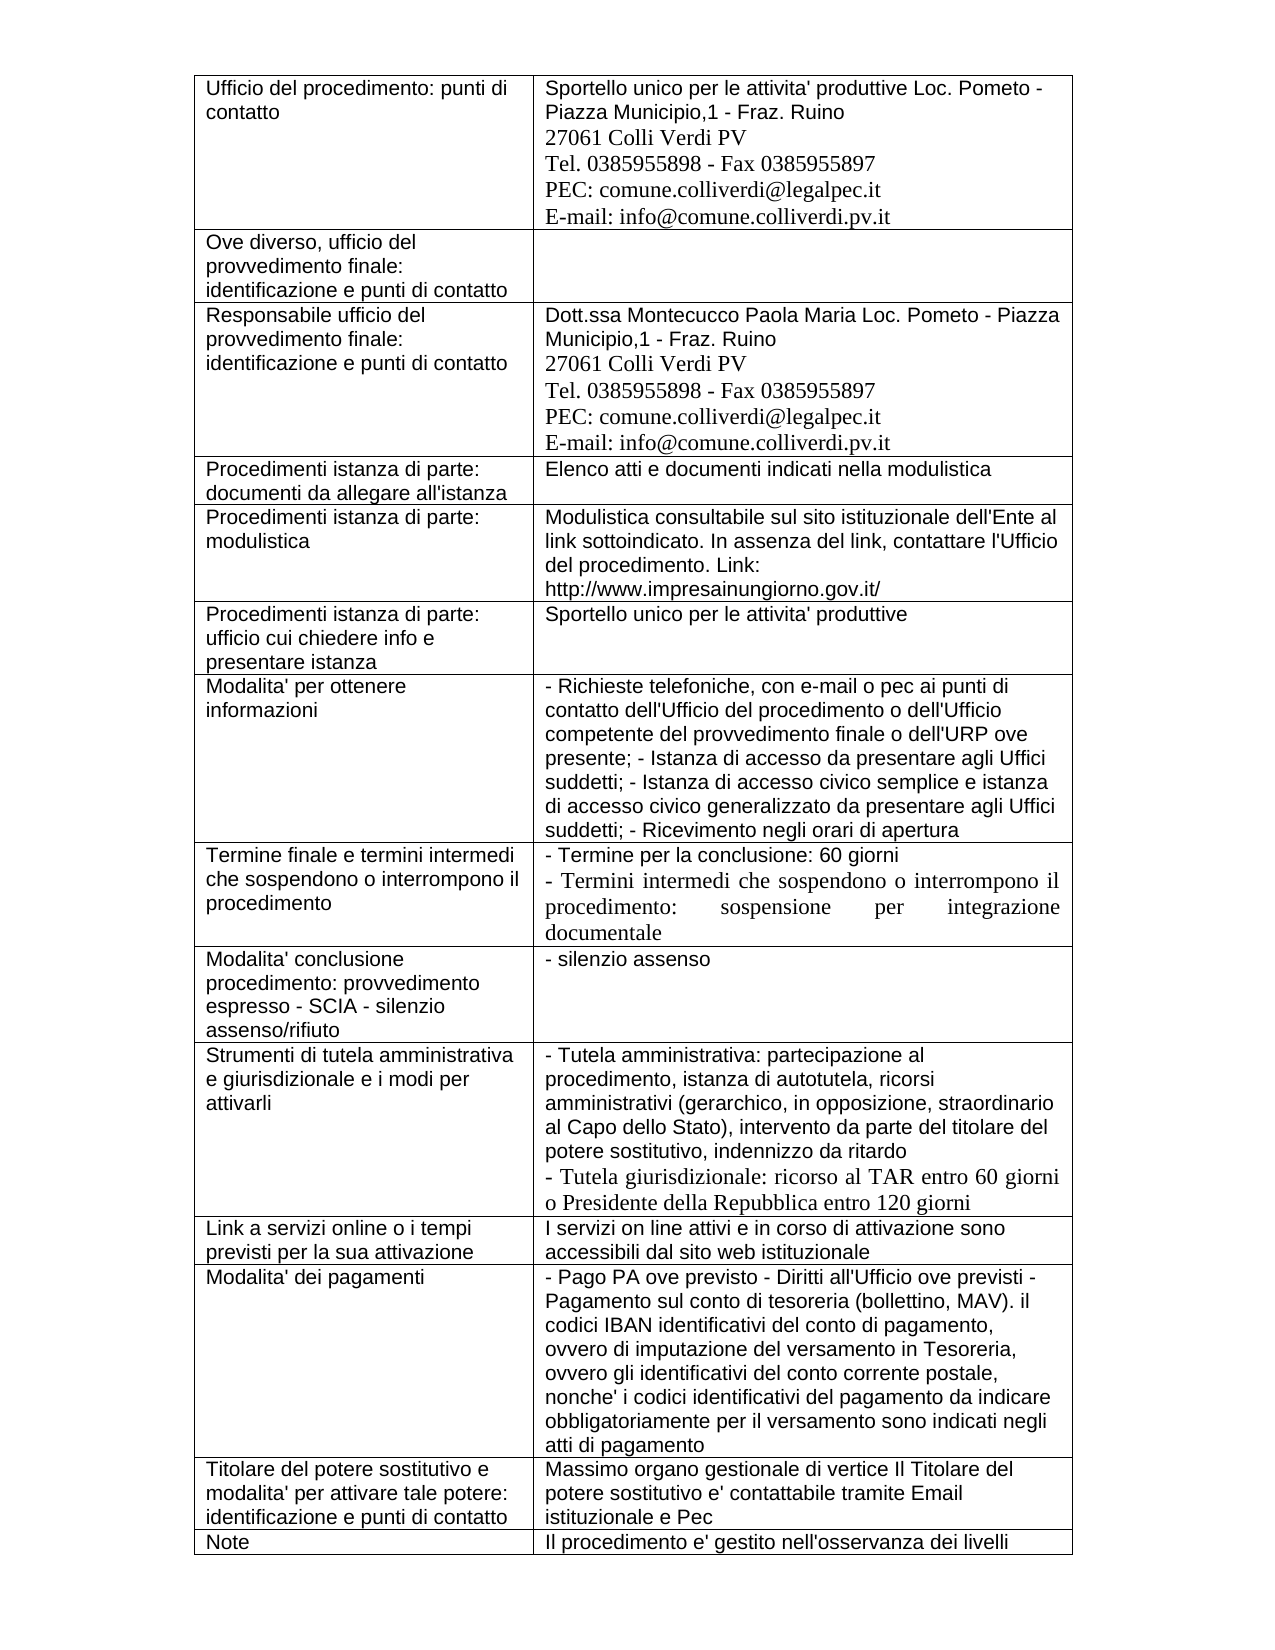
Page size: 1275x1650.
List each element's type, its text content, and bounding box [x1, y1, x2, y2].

table_cell Procedimenti istanza di parte: ufficio cui chiedere info e presentare istanza [195, 602, 533, 673]
table_cell Modalita' dei pagamenti [195, 1265, 533, 1457]
table_cell Procedimenti istanza di parte: documenti da allegare all'istanza [195, 457, 533, 504]
table_cell - Richieste telefoniche, con e-mail o pec ai punti di contatto dell'Ufficio del procedimento o dell'Ufficio competente del provvedimento finale o dell'URP ove presente; - Istanza di accesso da presentare agli Uffici suddetti; - Istanza di accesso civico semplice e istanza di accesso civico generalizzato da presentare agli Uffici suddetti; - Ricevimento negli orari di apertura [534, 675, 1072, 842]
table_cell I servizi on line attivi e in corso di attivazione sono accessibili dal sito web istituzionale [534, 1217, 1072, 1264]
table_cell Link a servizi online o i tempi previsti per la sua attivazione [195, 1217, 533, 1264]
table_cell Note [195, 1530, 533, 1554]
table_cell - Pago PA ove previsto - Diritti all'Ufficio ove previsti - Pagamento sul conto di tesoreria (bollettino, MAV). il codici IBAN identificativi del conto di pagamento, ovvero di imputazione del versamento in Tesoreria, ovvero gli identificativi del conto corrente postale, nonche' i codici identificativi del pagamento da indicare obbligatoriamente per il versamento sono indicati negli atti di pagamento [534, 1265, 1072, 1457]
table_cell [534, 1530, 1072, 1554]
table_cell - Tutela amministrativa: partecipazione al procedimento, istanza di autotutela, ricorsi amministrativi (gerarchico, in opposizione, straordinario al Capo dello Stato), intervento da parte del titolare del potere sostitutivo, indennizzo da ritardo - Tutela giurisdizionale: ricorso al TAR entro 60 giorni o Presidente della Repubblica entro 120 giorni [534, 1043, 1072, 1216]
table_cell Dott.ssa Montecucco Paola Maria Loc. Pometo - Piazza Municipio,1 - Fraz. Ruino 27061 Colli Verdi PV Tel. 0385955898 - Fax 0385955897 PEC: comune.colliverdi@legalpec.it E-mail: info@comune.colliverdi.pv.it [534, 303, 1072, 456]
table_cell Modalita' per ottenere informazioni [195, 675, 533, 842]
table_cell Modulistica consultabile sul sito istituzionale dell'Ente al link sottoindicato. In assenza del link, contattare l'Ufficio del procedimento. Link: http://www.impresainungiorno.gov.it/ [534, 505, 1072, 601]
table_cell Sportello unico per le attivita' produttive [534, 602, 1072, 673]
table_cell - Termine per la conclusione: 60 giorni - Termini intermedi che sospendono o interrompono il procedimento: sospensione per integrazione documentale [534, 843, 1072, 946]
table_cell Titolare del potere sostitutivo e modalita' per attivare tale potere: identificazione e punti di contatto [195, 1458, 533, 1529]
table_cell Ove diverso, ufficio del provvedimento finale: identificazione e punti di contatto [195, 230, 533, 302]
table_cell Modalita' conclusione procedimento: provvedimento espresso - SCIA - silenzio assenso/rifiuto [195, 947, 533, 1042]
table_cell - silenzio assenso [534, 947, 1072, 1042]
table_cell Responsabile ufficio del provvedimento finale: identificazione e punti di contatto [195, 303, 533, 456]
table_cell Massimo organo gestionale di vertice Il Titolare del potere sostitutivo e' contattabile tramite Email istituzionale e Pec [534, 1458, 1072, 1529]
table_cell Ufficio del procedimento: punti di contatto [195, 76, 533, 229]
table_cell Sportello unico per le attivita' produttive Loc. Pometo - Piazza Municipio,1 - Fraz. Ruino 27061 Colli Verdi PV Tel. 0385955898 - Fax 0385955897 PEC: comune.colliverdi@legalpec.it E-mail: info@comune.colliverdi.pv.it [534, 76, 1072, 229]
table_cell Procedimenti istanza di parte: modulistica [195, 505, 533, 601]
table_cell Strumenti di tutela amministrativa e giurisdizionale e i modi per attivarli [195, 1043, 533, 1216]
table_cell Elenco atti e documenti indicati nella modulistica [534, 457, 1072, 504]
table_cell Termine finale e termini intermedi che sospendono o interrompono il procedimento [195, 843, 533, 946]
table_cell [534, 230, 1072, 302]
